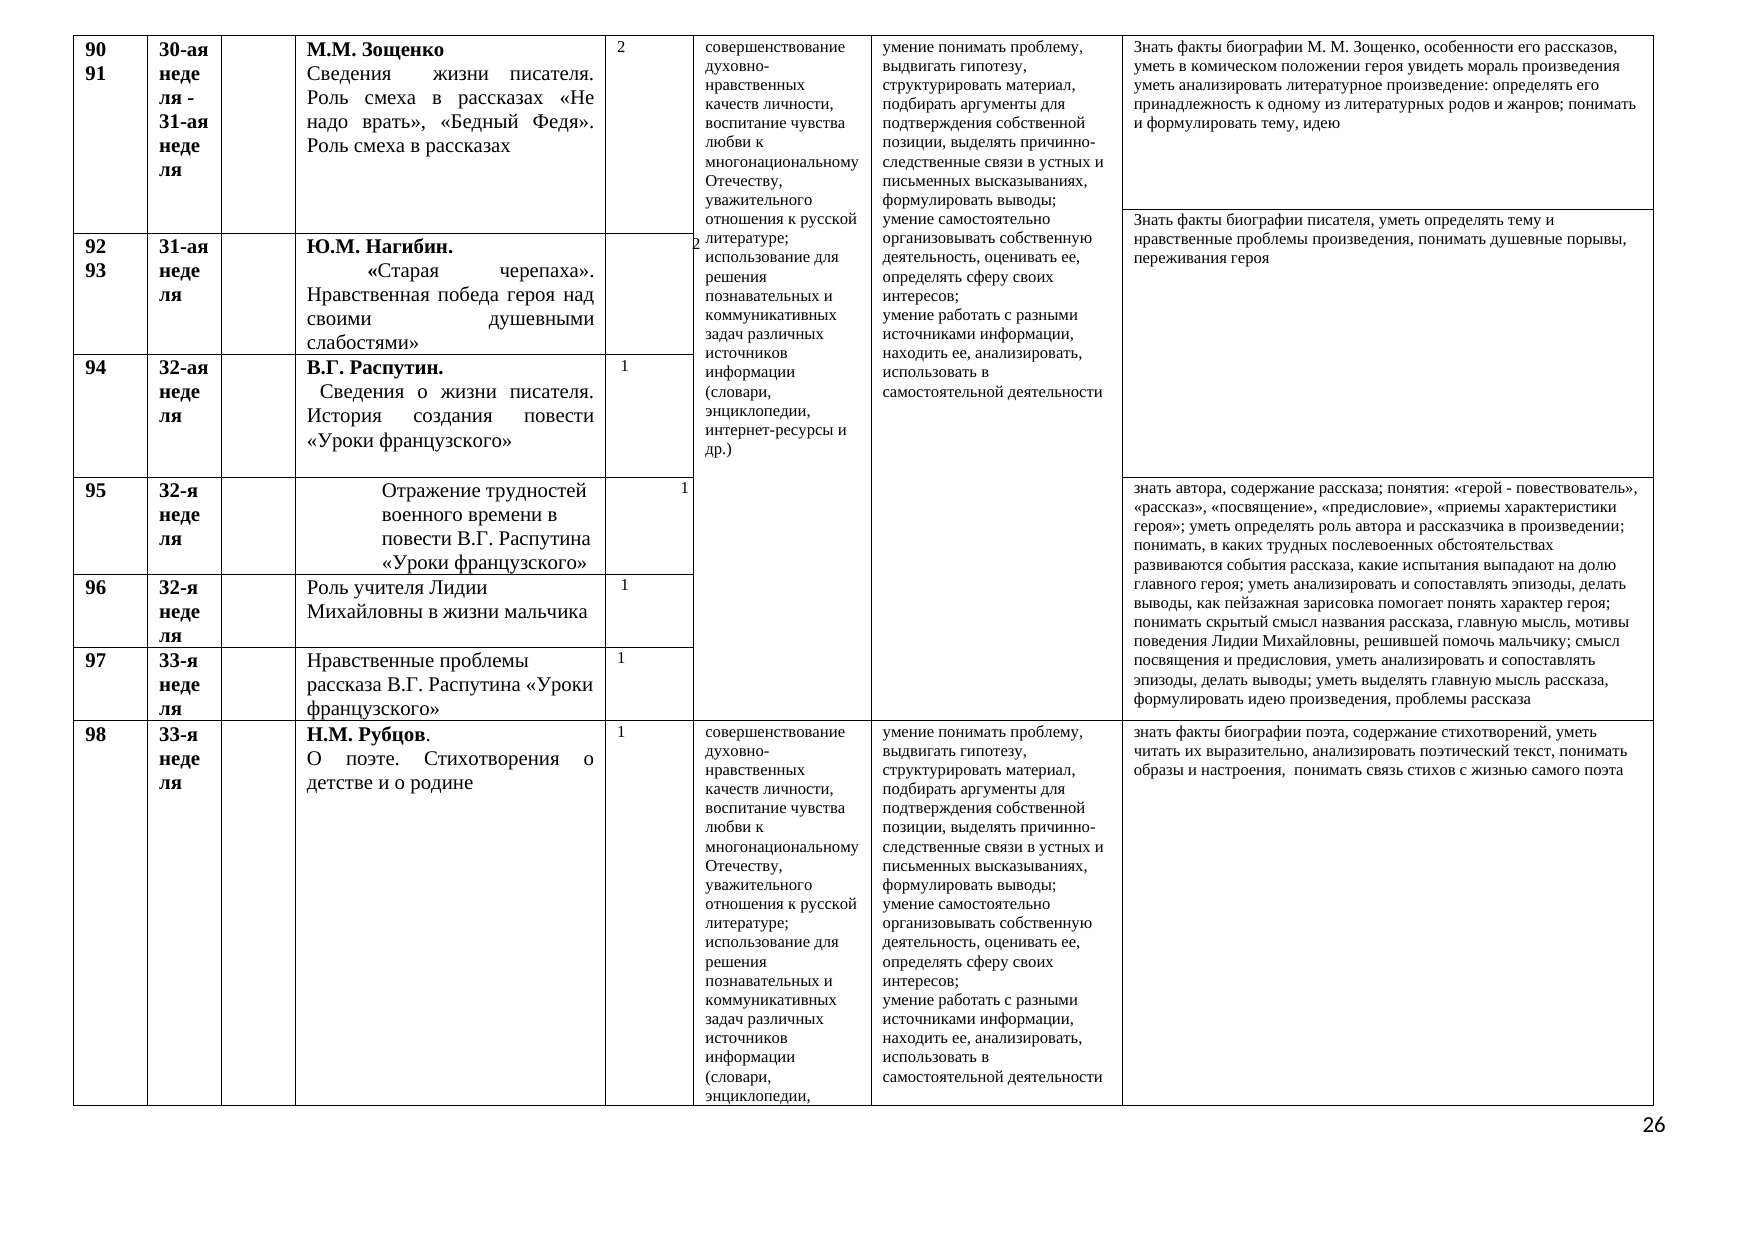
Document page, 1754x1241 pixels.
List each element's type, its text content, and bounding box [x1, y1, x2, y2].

table_cell 1 [606, 648, 693, 720]
table_cell 96 [74, 575, 147, 647]
table_cell 1 [606, 355, 693, 477]
table_cell Нравственные проблемы рассказа В.Г. Распутина «Уроки французского» [296, 648, 605, 720]
table_cell 92 93 [74, 234, 147, 354]
table_cell 1 [606, 721, 693, 1105]
table_cell знать автора, содержание рассказа; понятия: «герой - повествователь», «рассказ», «посвящение», «предисловие», «приемы характеристики героя»; уметь определять роль автора и рассказчика в произведении; понимать, в каких трудных послевоенных обстоятельствах развиваются события рассказа, какие испытания выпадают на долю главного героя; уметь анализировать и сопоставлять эпизоды, делать выводы, как пейзажная зарисовка помогает понять характер героя; понимать скрытый смысл названия рассказа, главную мысль, мотивы поведения Лидии Михайловны, решившей помочь мальчику; смысл посвящения и предисловия, уметь анализировать и сопоставлять эпизоды, делать выводы; уметь выделять главную мысль рассказа, формулировать идею произведения, проблемы рассказа [1123, 478, 1653, 720]
table_cell 30-ая неделя -31-ая неделя [148, 36, 221, 233]
table_cell [222, 36, 295, 233]
table_cell Отражение трудностей военного времени в повести В.Г. Распутина «Уроки французского» [296, 478, 605, 574]
table_cell В.Г. Распутин. Сведения о жизни писателя. История создания повести «Уроки французского» [296, 355, 605, 477]
table_cell Ю.М. Нагибин. «Старая черепаха». Нравственная победа героя над своими душевными слабостями» [296, 234, 605, 354]
table_cell [222, 575, 295, 647]
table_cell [694, 721, 871, 1105]
table_cell 33-я неделя [148, 648, 221, 720]
table_cell 1 [606, 478, 693, 574]
table_cell 31-ая неделя [148, 234, 221, 354]
table_cell Знать факты биографии писателя, уметь определять тему и нравственные проблемы произведения, понимать душевные порывы, переживания героя [1123, 210, 1653, 477]
table_cell [222, 355, 295, 477]
table_cell 98 [74, 721, 147, 1105]
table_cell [872, 721, 1122, 1105]
table_cell 33-я неделя [148, 721, 221, 1105]
table_cell 32-ая неделя [148, 355, 221, 477]
table_cell [222, 648, 295, 720]
table_cell Знать факты биографии М. М. Зощенко, особенности его рассказов, уметь в комическом положении героя увидеть мораль произведения уметь анализировать литературное произведение: определять его принадлежность к одному из литературных родов и жанров; понимать и формулировать тему, идею [1123, 36, 1653, 209]
table_cell 97 [74, 648, 147, 720]
table_cell 2 [606, 234, 693, 354]
table_cell [222, 721, 295, 1105]
table_cell 90 91 [74, 36, 147, 233]
table_cell 2 [606, 36, 693, 233]
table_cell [296, 721, 605, 1105]
table_cell 95 [74, 478, 147, 574]
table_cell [1123, 721, 1653, 1105]
table_cell [222, 234, 295, 354]
table_cell 32-я неделя [148, 478, 221, 574]
table_cell М.М. Зощенко Сведения жизни писателя. Роль смеха в рассказах «Не надо врать», «Бедный Федя». Роль смеха в рассказах [296, 36, 605, 233]
table_cell 1 [606, 575, 693, 647]
table_cell Роль учителя Лидии Михайловны в жизни мальчика [296, 575, 605, 647]
table_cell [222, 478, 295, 574]
table_cell 32-я неделя [148, 575, 221, 647]
table_cell 94 [74, 355, 147, 477]
